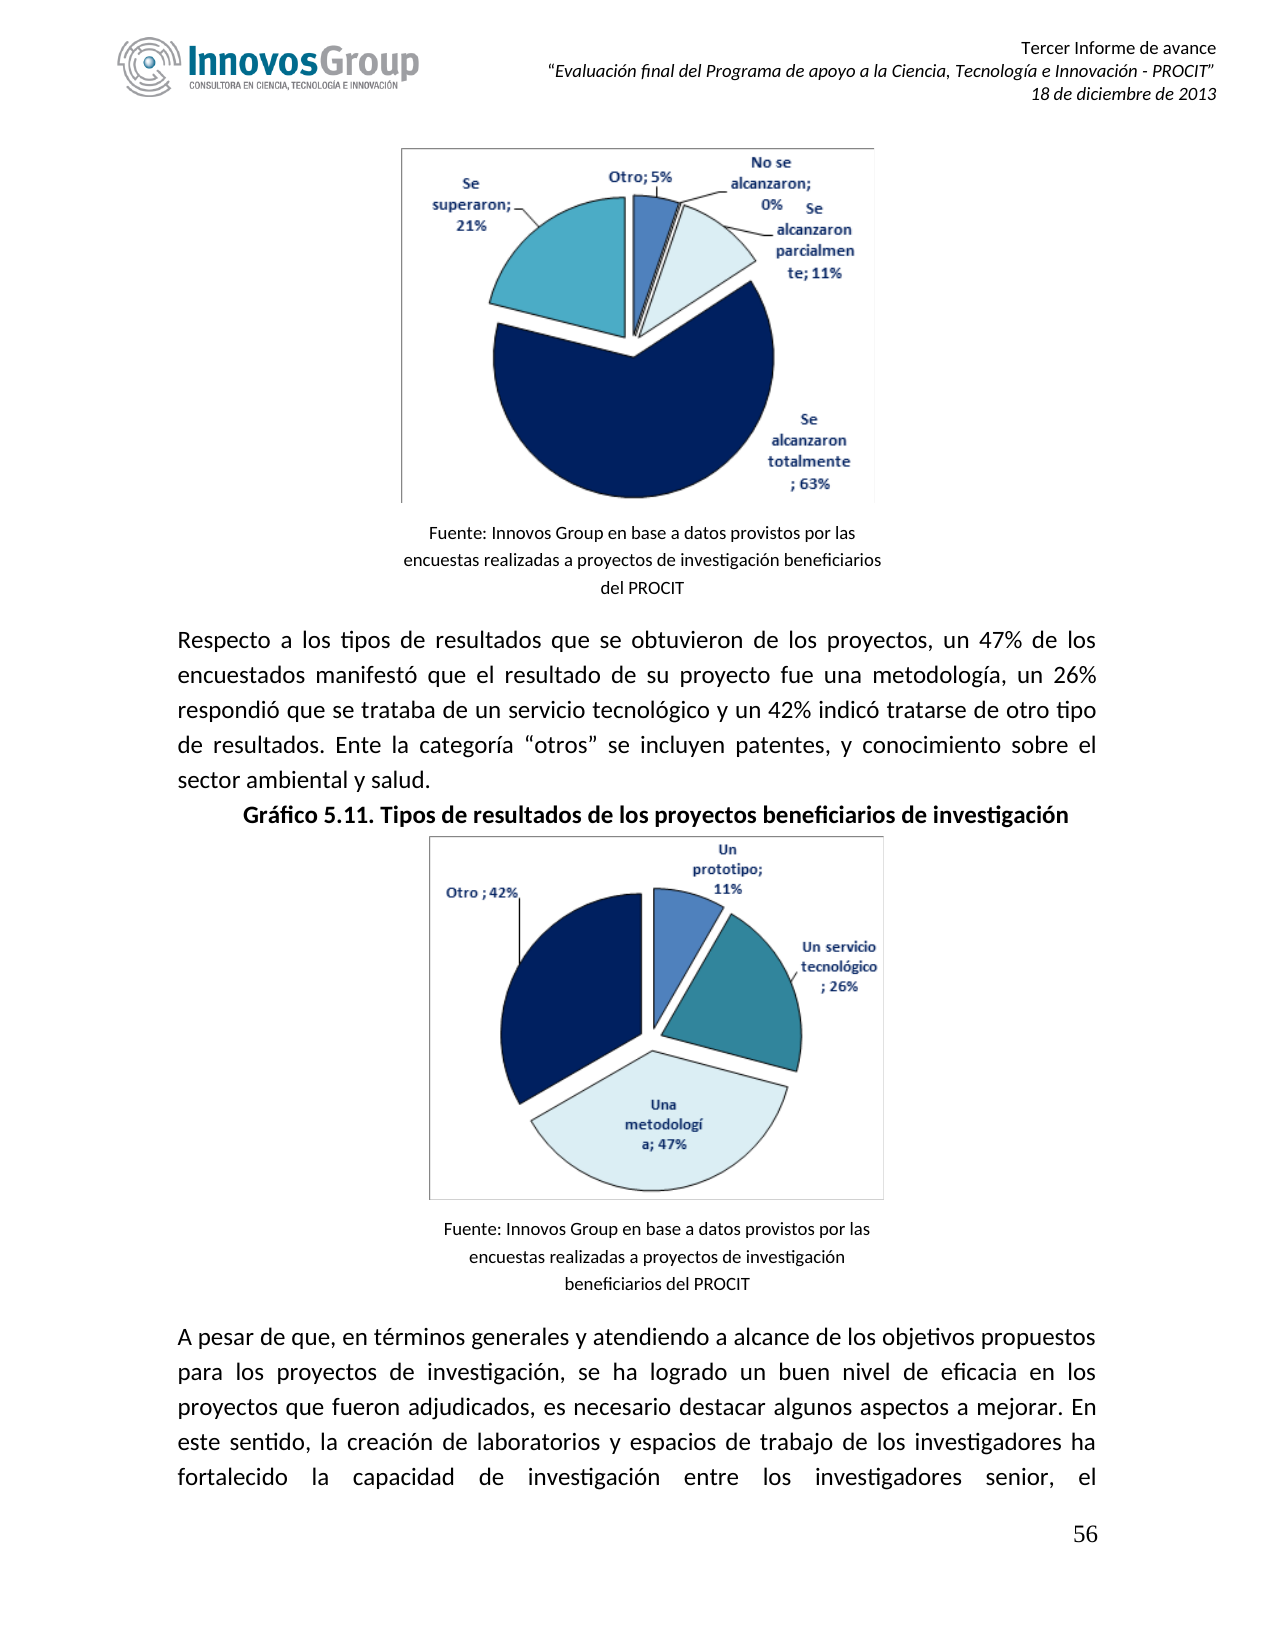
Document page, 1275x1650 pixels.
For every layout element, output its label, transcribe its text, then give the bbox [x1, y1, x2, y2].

text Fuente: Innovos Group en base a datos provistos por las encuestas realizadas a proyectos de investigación beneficiarios del PROCIT [428, 1218, 886, 1296]
picture [117, 37, 419, 97]
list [177, 1321, 1098, 1491]
list Gráfico 5.11. Tipos de resultados de los proyectos beneficiarios de investigación [215, 799, 1098, 830]
text Fuente: Innovos Group en base a datos provistos por las encuestas realizadas a proyectos de investigación beneficiarios del PROCIT [399, 521, 886, 599]
list Respecto a los tipos de resultados que se obtuvieron de los proyectos, un 47% de los encuestados manifestó que el resultado de su proyecto fue una metodología, un 26% respondió que se trataba de un servicio tecnológico y un 42% indicó tratarse de otro tipo de resultados. Ente la categoría “otros” se incluyen patentes, y conocimiento sobre el sector ambiental y salud. [177, 624, 1098, 795]
